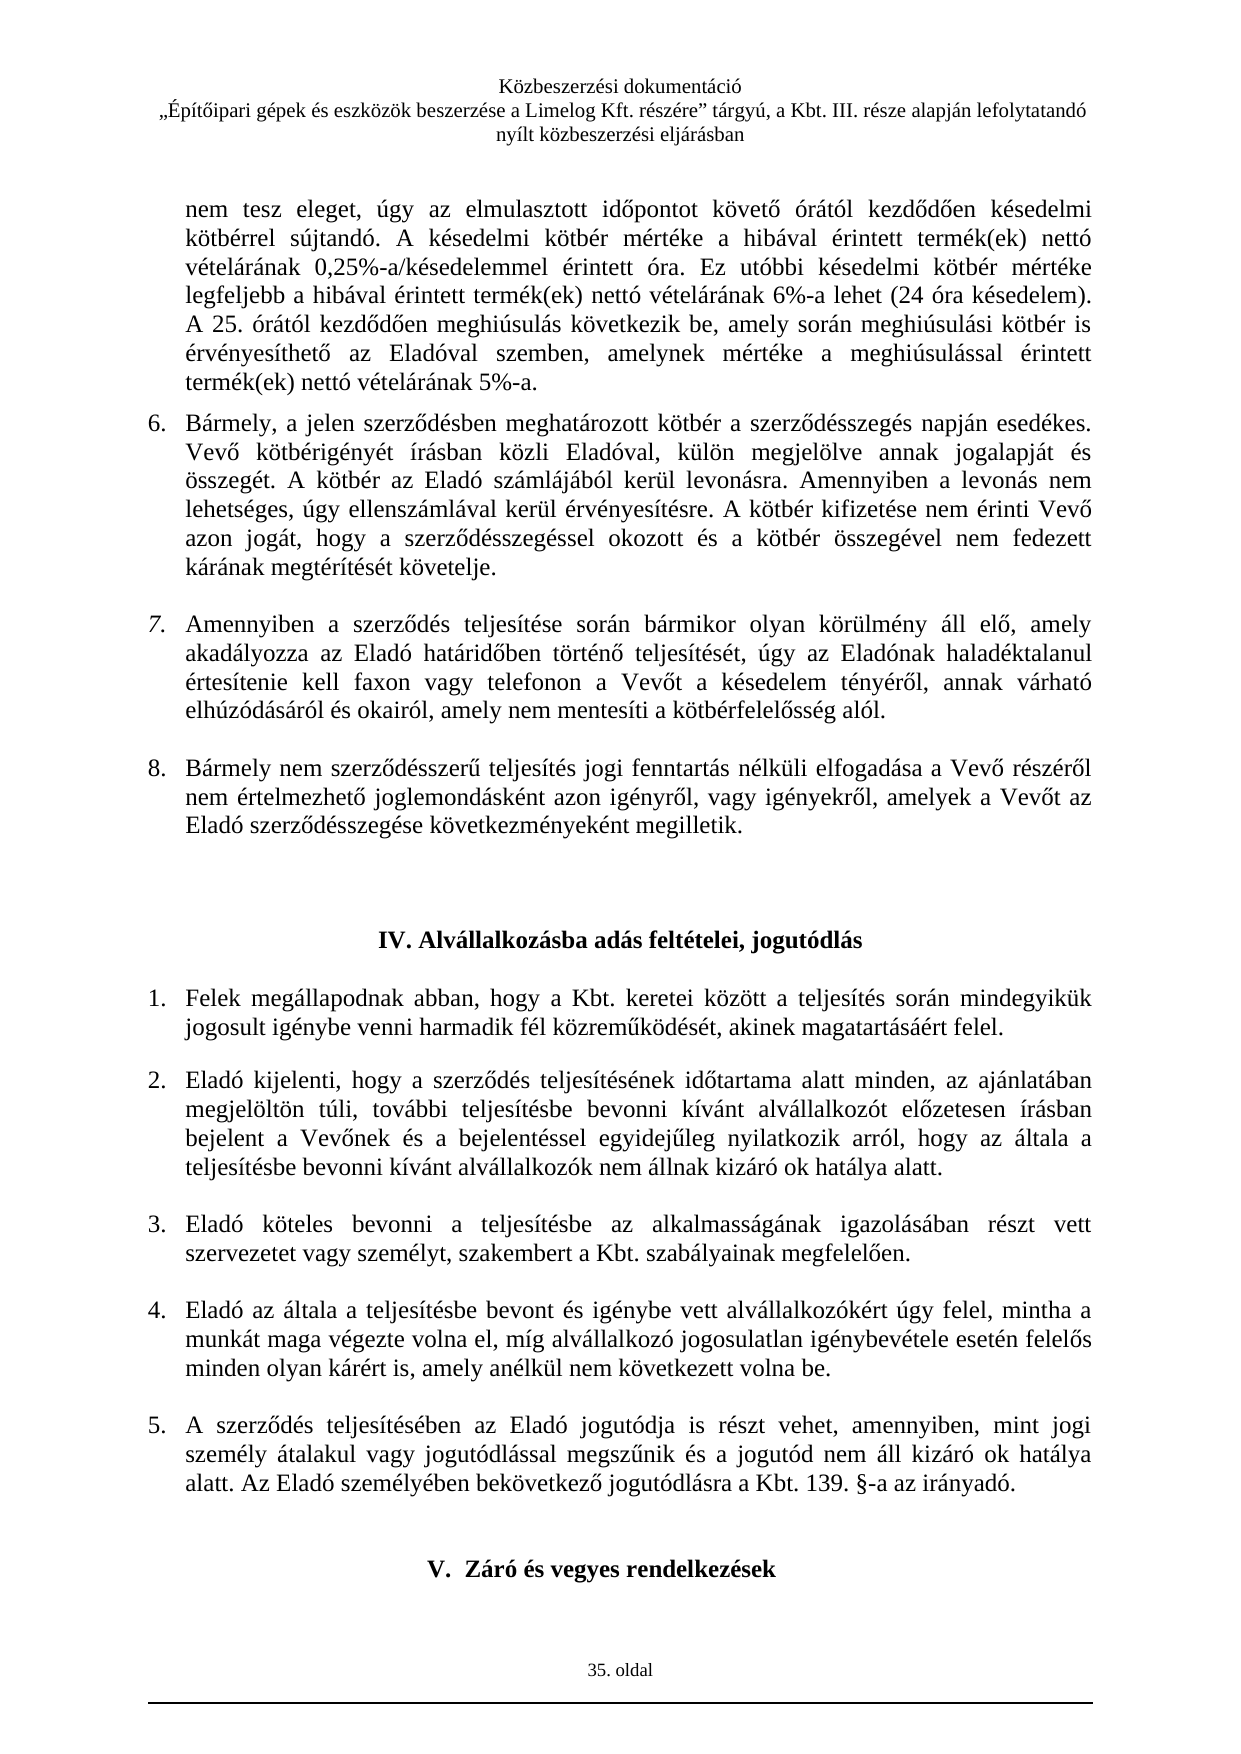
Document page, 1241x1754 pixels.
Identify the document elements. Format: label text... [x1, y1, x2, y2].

list Bármely nem szerződésszerű teljesítés jogi fenntartás nélküli elfogadása a Vevő részéről nem értelmezhető joglemondásként azon igényről, vagy igényekről, amelyek a Vevőt az Eladó szerződésszegése következményeként megilletik. [148, 753, 1093, 839]
text IV. Alvállalkozásba adás feltételei, jogutódlás [148, 925, 1093, 954]
list Eladó az általa a teljesítésbe bevont és igénybe vett alvállalkozókért úgy felel, mintha a munkát maga végezte volna el, míg alvállalkozó jogosulatlan igénybevétele esetén felelős minden olyan kárért is, amely anélkül nem következett volna be. [148, 1295, 1093, 1382]
list Záró és vegyes rendelkezések [110, 1554, 1093, 1583]
list Eladó kijelenti, hogy a szerződés teljesítésének időtartama alatt minden, az ajánlatában megjelöltön túli, további teljesítésbe bevonni kívánt alvállalkozót előzetesen írásban bejelent a Vevőnek és a bejelentéssel egyidejűleg nyilatkozik arról, hogy az általa a teljesítésbe bevonni kívánt alvállalkozók nem állnak kizáró ok hatálya alatt. [148, 1065, 1093, 1180]
list Amennyiben a szerződés teljesítése során bármikor olyan körülmény áll elő, amely akadályozza az Eladó határidőben történő teljesítését, úgy az Eladónak haladéktalanul értesítenie kell faxon vagy telefonon a Vevőt a késedelem tényéről, annak várható elhúzódásáról és okairól, amely nem mentesíti a kötbérfelelősség alól. [148, 609, 1093, 724]
list Felek megállapodnak abban, hogy a Kbt. keretei között a teljesítés során mindegyikük jogosult igénybe venni harmadik fél közreműködését, akinek magatartásáért felel. [148, 983, 1093, 1040]
list Bármely, a jelen szerződésben meghatározott kötbér a szerződésszegés napján esedékes. Vevő kötbérigényét írásban közli Eladóval, külön megjelölve annak jogalapját és összegét. A kötbér az Eladó számlájából kerül levonásra. Amennyiben a levonás nem lehetséges, úgy ellenszámlával kerül érvényesítésre. A kötbér kifizetése nem érinti Vevő azon jogát, hogy a szerződésszegéssel okozott és a kötbér összegével nem fedezett kárának megtérítését követelje. [148, 408, 1093, 580]
list Eladó köteles bevonni a teljesítésbe az alkalmasságának igazolásában részt vett szervezetet vagy személyt, szakembert a Kbt. szabályainak megfelelően. [148, 1209, 1093, 1267]
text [185, 194, 1093, 395]
list A szerződés teljesítésében az Eladó jogutódja is részt vehet, amennyiben, mint jogi személy átalakul vagy jogutódlással megszűnik és a jogutód nem áll kizáró ok hatálya alatt. Az Eladó személyében bekövetkező jogutódlásra a Kbt. 139. §-a az irányadó. [148, 1410, 1093, 1497]
